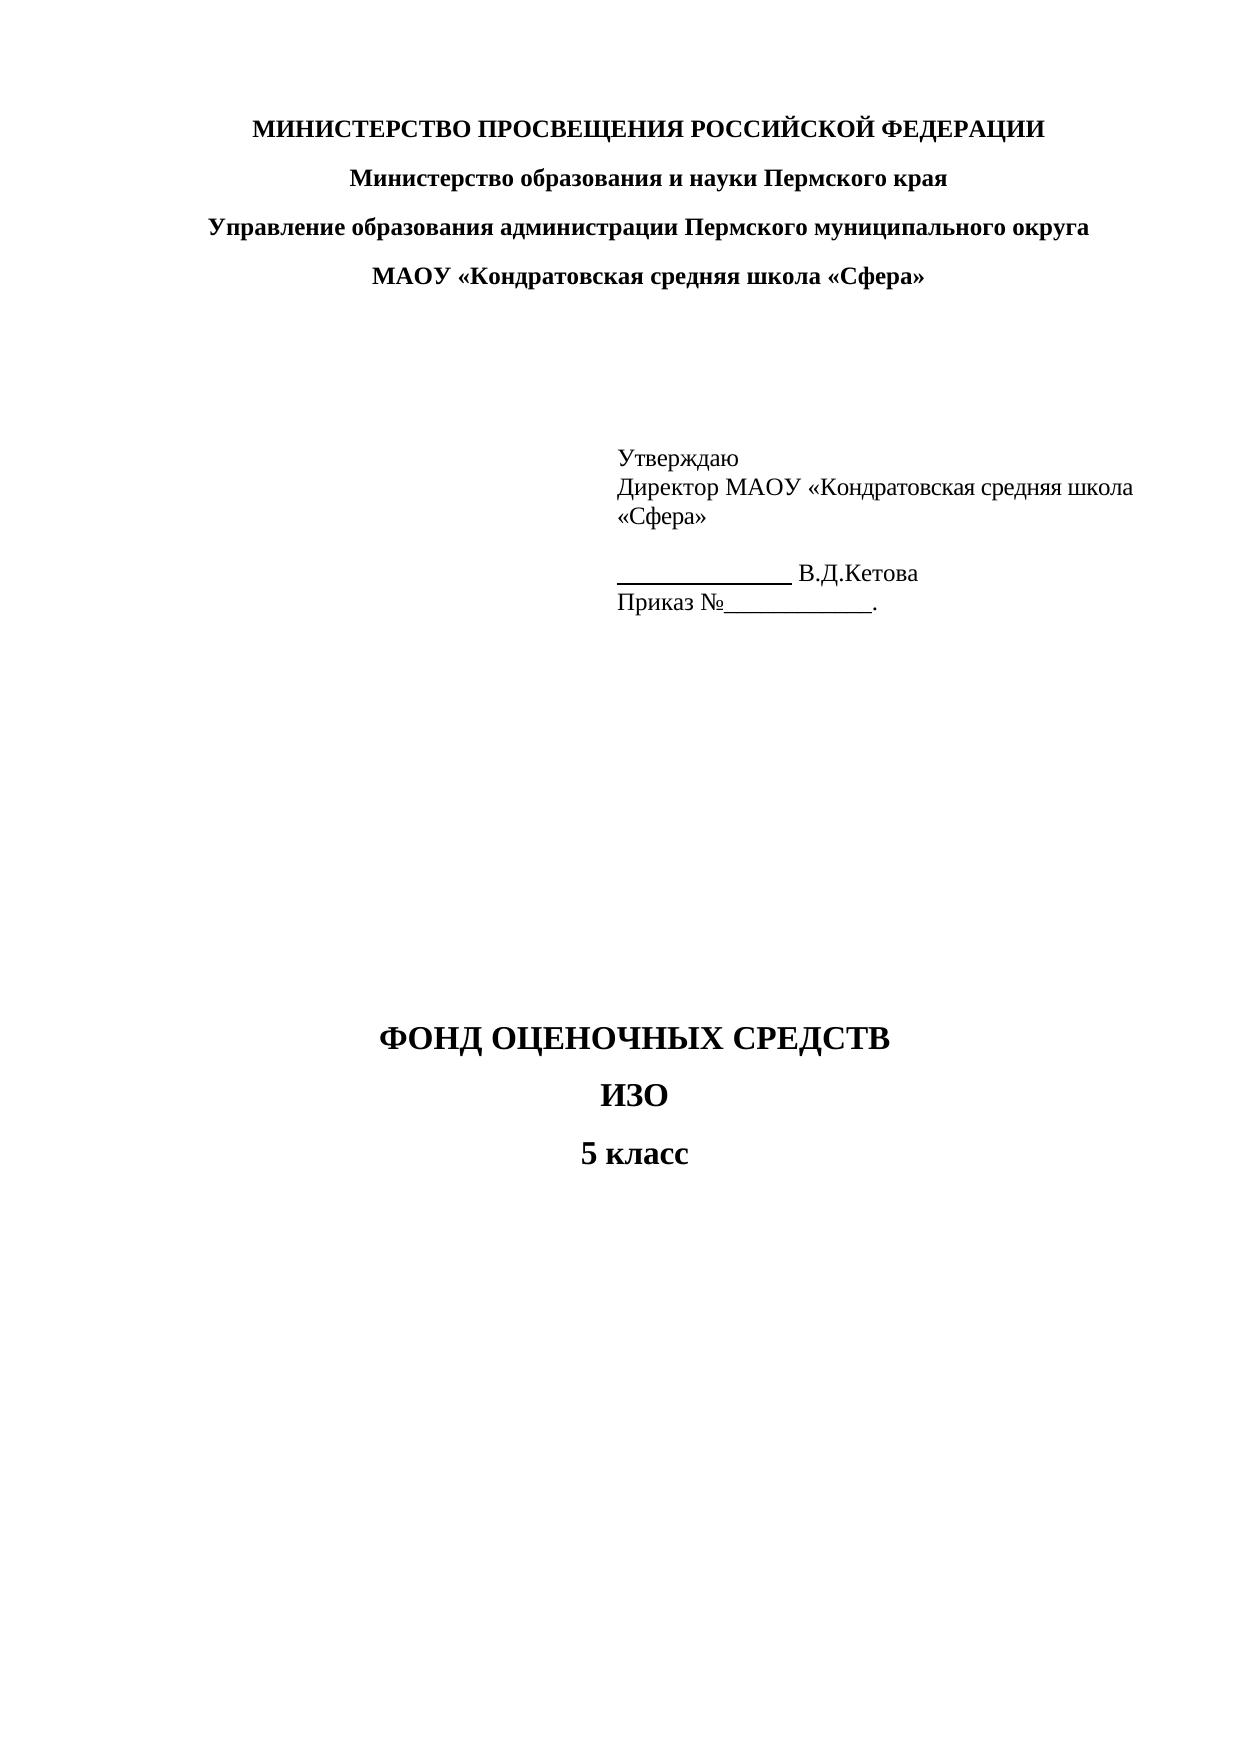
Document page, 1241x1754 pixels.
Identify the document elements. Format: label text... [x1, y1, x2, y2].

text МАОУ «Кондратовская средняя школа «Сфера» [116, 261, 1181, 290]
text Директор МАОУ «Кондратовская средняя школа «Сфера» [617, 472, 1181, 529]
text Приказ №____________. [617, 587, 1027, 616]
title 5 класс [349, 1133, 920, 1171]
title ФОНД ОЦЕНОЧНЫХ СРЕДСТВ ИЗО [349, 1018, 920, 1114]
text МИНИСТЕРСТВО ПРОСВЕЩЕНИЯ РОССИЙСКОЙ ФЕДЕРАЦИИ [116, 114, 1181, 143]
text В.Д.Кетова [617, 558, 1027, 587]
text Управление образования администрации Пермского муниципального округа [116, 212, 1181, 241]
text Утверждаю [617, 443, 1181, 472]
text Министерство образования и науки Пермского края [116, 163, 1181, 192]
